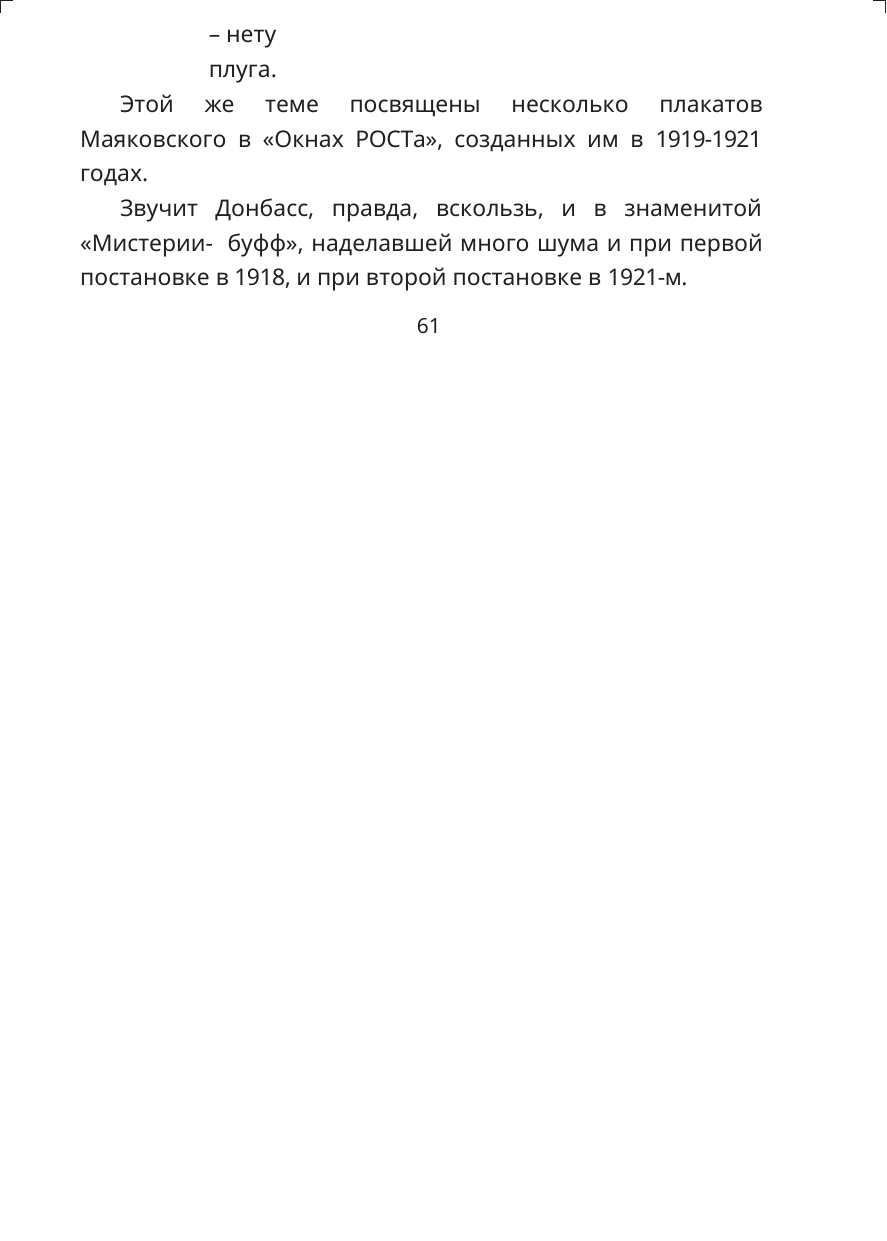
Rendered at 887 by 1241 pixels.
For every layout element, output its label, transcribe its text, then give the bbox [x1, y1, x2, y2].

text Звучит Донбасс, правда, вскользь, и в знаменитой «Мистерии- буфф», наделавшей много шума и при первой постановке в 1918, и при второй постановке в 1921-м. [80, 192, 763, 292]
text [208, 18, 317, 84]
text Этой же теме посвящены несколько плакатов Маяковского в «Окнах РОСТа», созданных им в 1919-1921 годах. [80, 88, 763, 188]
text 61 [121, 311, 737, 339]
